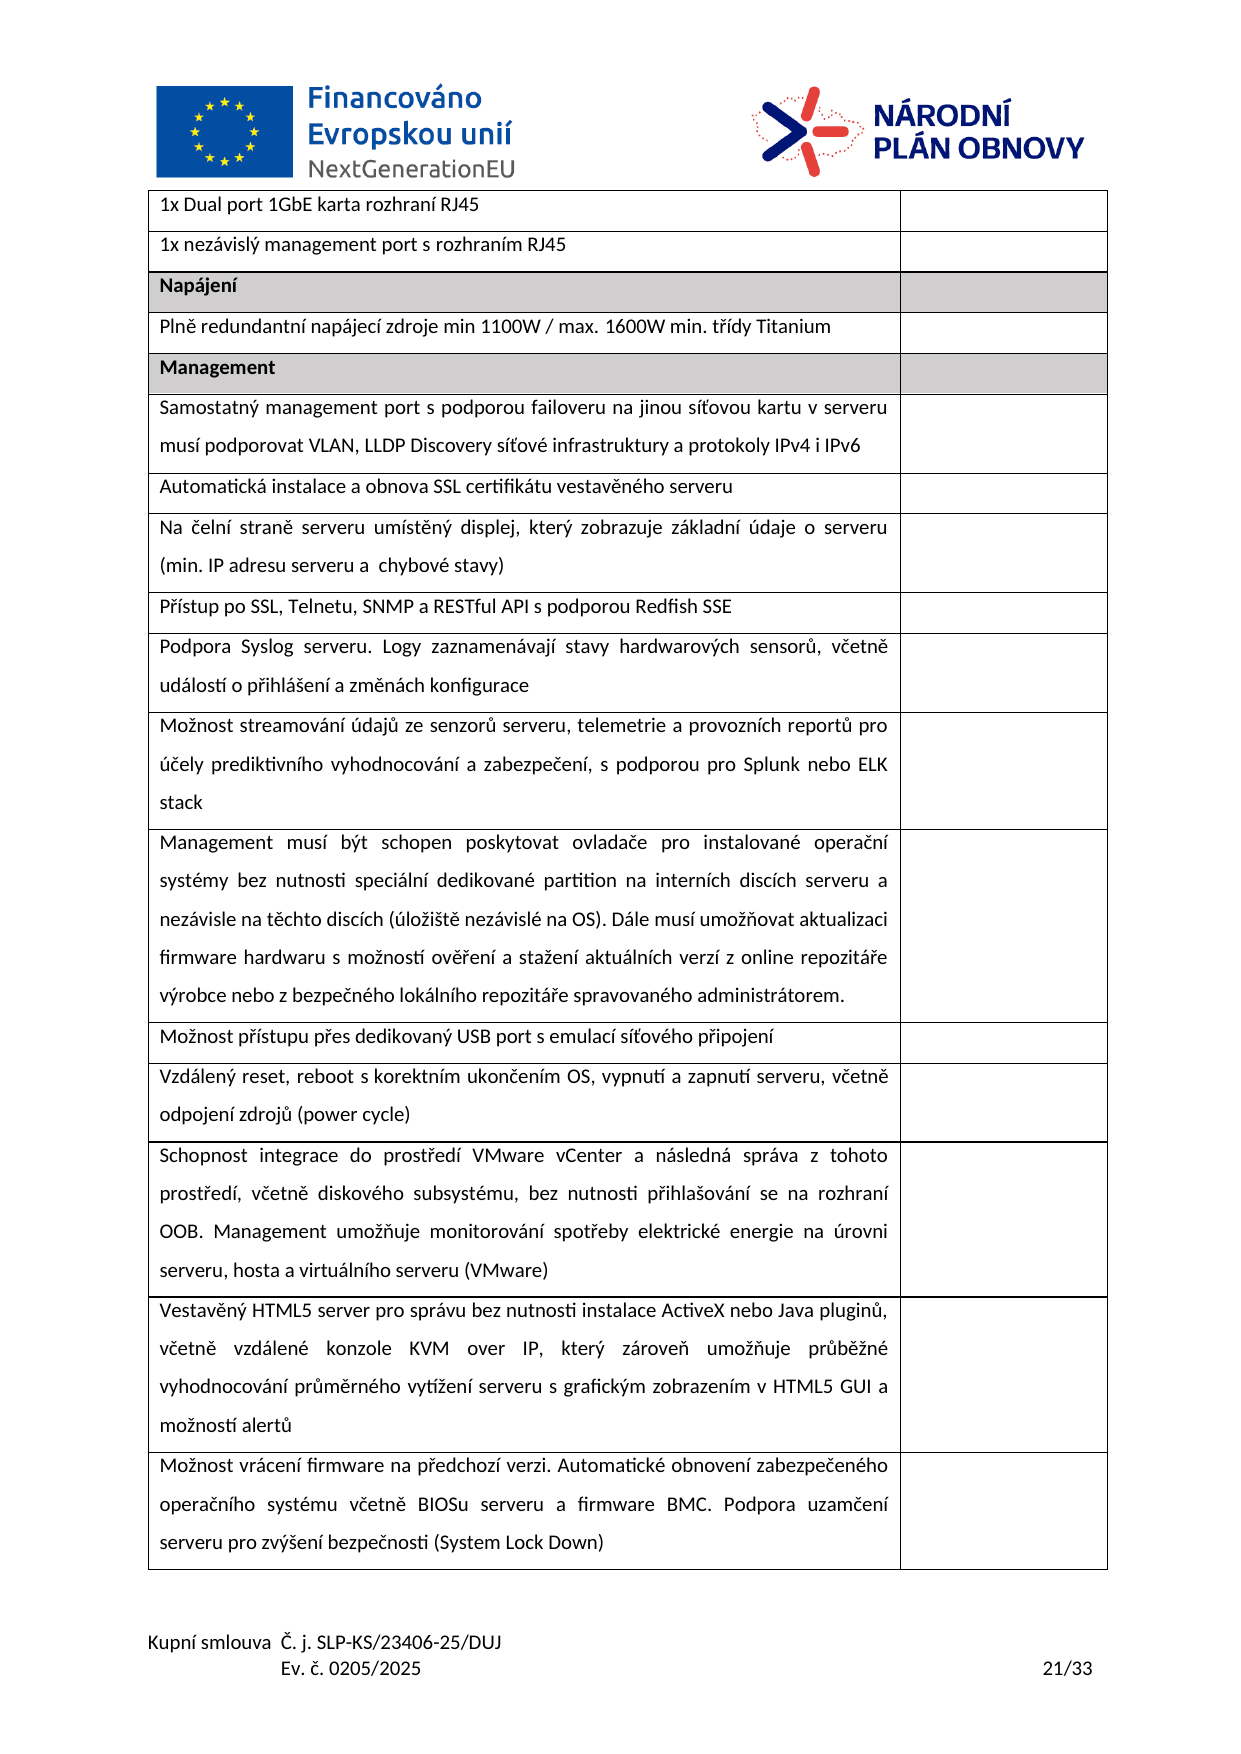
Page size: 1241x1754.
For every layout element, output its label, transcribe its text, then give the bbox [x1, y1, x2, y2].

table_cell Podpora Syslog serveru. Logy zaznamenávají stavy hardwarových sensorů, včetně událostí o přihlášení a změnách konfigurace [149, 634, 900, 712]
table_cell [901, 1023, 1107, 1062]
table_cell [901, 474, 1107, 513]
table_cell Možnost vrácení firmware na předchozí verzi. Automatické obnovení zabezpečeného operačního systému včetně BIOSu serveru a firmware BMC. Podpora uzamčení serveru pro zvýšení bezpečnosti (System Lock Down) [149, 1453, 900, 1568]
table_cell [901, 354, 1107, 393]
table_cell Samostatný management port s podporou failoveru na jinou síťovou kartu v serveru musí podporovat VLAN, LLDP Discovery síťové infrastruktury a protokoly IPv4 i IPv6 [149, 395, 900, 472]
table_cell Schopnost integrace do prostředí VMware vCenter a následná správa z tohoto prostředí, včetně diskového subsystému, bez nutnosti přihlašování se na rozhraní OOB. Management umožňuje monitorování spotřeby elektrické energie na úrovni serveru, hosta a virtuálního serveru (VMware) [149, 1143, 900, 1296]
table_cell [901, 1453, 1107, 1568]
table_cell [901, 713, 1107, 828]
table_cell 1x Dual port 1GbE karta rozhraní RJ45 [149, 191, 900, 231]
table_cell Možnost přístupu přes dedikovaný USB port s emulací síťového připojení [149, 1023, 900, 1062]
table_cell [901, 593, 1107, 633]
table_cell [901, 830, 1107, 1022]
table_cell [901, 232, 1107, 271]
table_cell Přístup po SSL, Telnetu, SNMP a RESTful API s podporou Redfish SSE [149, 593, 900, 633]
table_cell Napájení [149, 273, 900, 312]
table_cell Plně redundantní napájecí zdroje min 1100W / max. 1600W min. třídy Titanium [149, 313, 900, 353]
table_cell Automatická instalace a obnova SSL certifikátu vestavěného serveru [149, 474, 900, 513]
table_cell Možnost streamování údajů ze senzorů serveru, telemetrie a provozních reportů pro účely prediktivního vyhodnocování a zabezpečení, s podporou pro Splunk nebo ELK stack [149, 713, 900, 828]
table_cell Vzdálený reset, reboot s korektním ukončením OS, vypnutí a zapnutí serveru, včetně odpojení zdrojů (power cycle) [149, 1064, 900, 1141]
table_cell [901, 191, 1107, 231]
table_cell [901, 514, 1107, 592]
table_cell Management [149, 354, 900, 393]
table_cell Vestavěný HTML5 server pro správu bez nutnosti instalace ActiveX nebo Java pluginů, včetně vzdálené konzole KVM over IP, který zároveň umožňuje průběžné vyhodnocování průměrného vytížení serveru s grafickým zobrazením v HTML5 GUI a možností alertů [149, 1298, 900, 1452]
table_cell [901, 273, 1107, 312]
picture [147, 73, 1093, 190]
table_cell [901, 1298, 1107, 1452]
table_cell [901, 1064, 1107, 1141]
table_cell [901, 634, 1107, 712]
table_cell 1x nezávislý management port s rozhraním RJ45 [149, 232, 900, 271]
table_cell [901, 395, 1107, 472]
table_cell Management musí být schopen poskytovat ovladače pro instalované operační systémy bez nutnosti speciální dedikované partition na interních discích serveru a nezávisle na těchto discích (úložiště nezávislé na OS). Dále musí umožňovat aktualizaci firmware hardwaru s možností ověření a stažení aktuálních verzí z online repozitáře výrobce nebo z bezpečného lokálního repozitáře spravovaného administrátorem. [149, 830, 900, 1022]
table_cell Na čelní straně serveru umístěný displej, který zobrazuje základní údaje o serveru (min. IP adresu serveru a chybové stavy) [149, 514, 900, 592]
table_cell [901, 313, 1107, 353]
table_cell [901, 1143, 1107, 1296]
